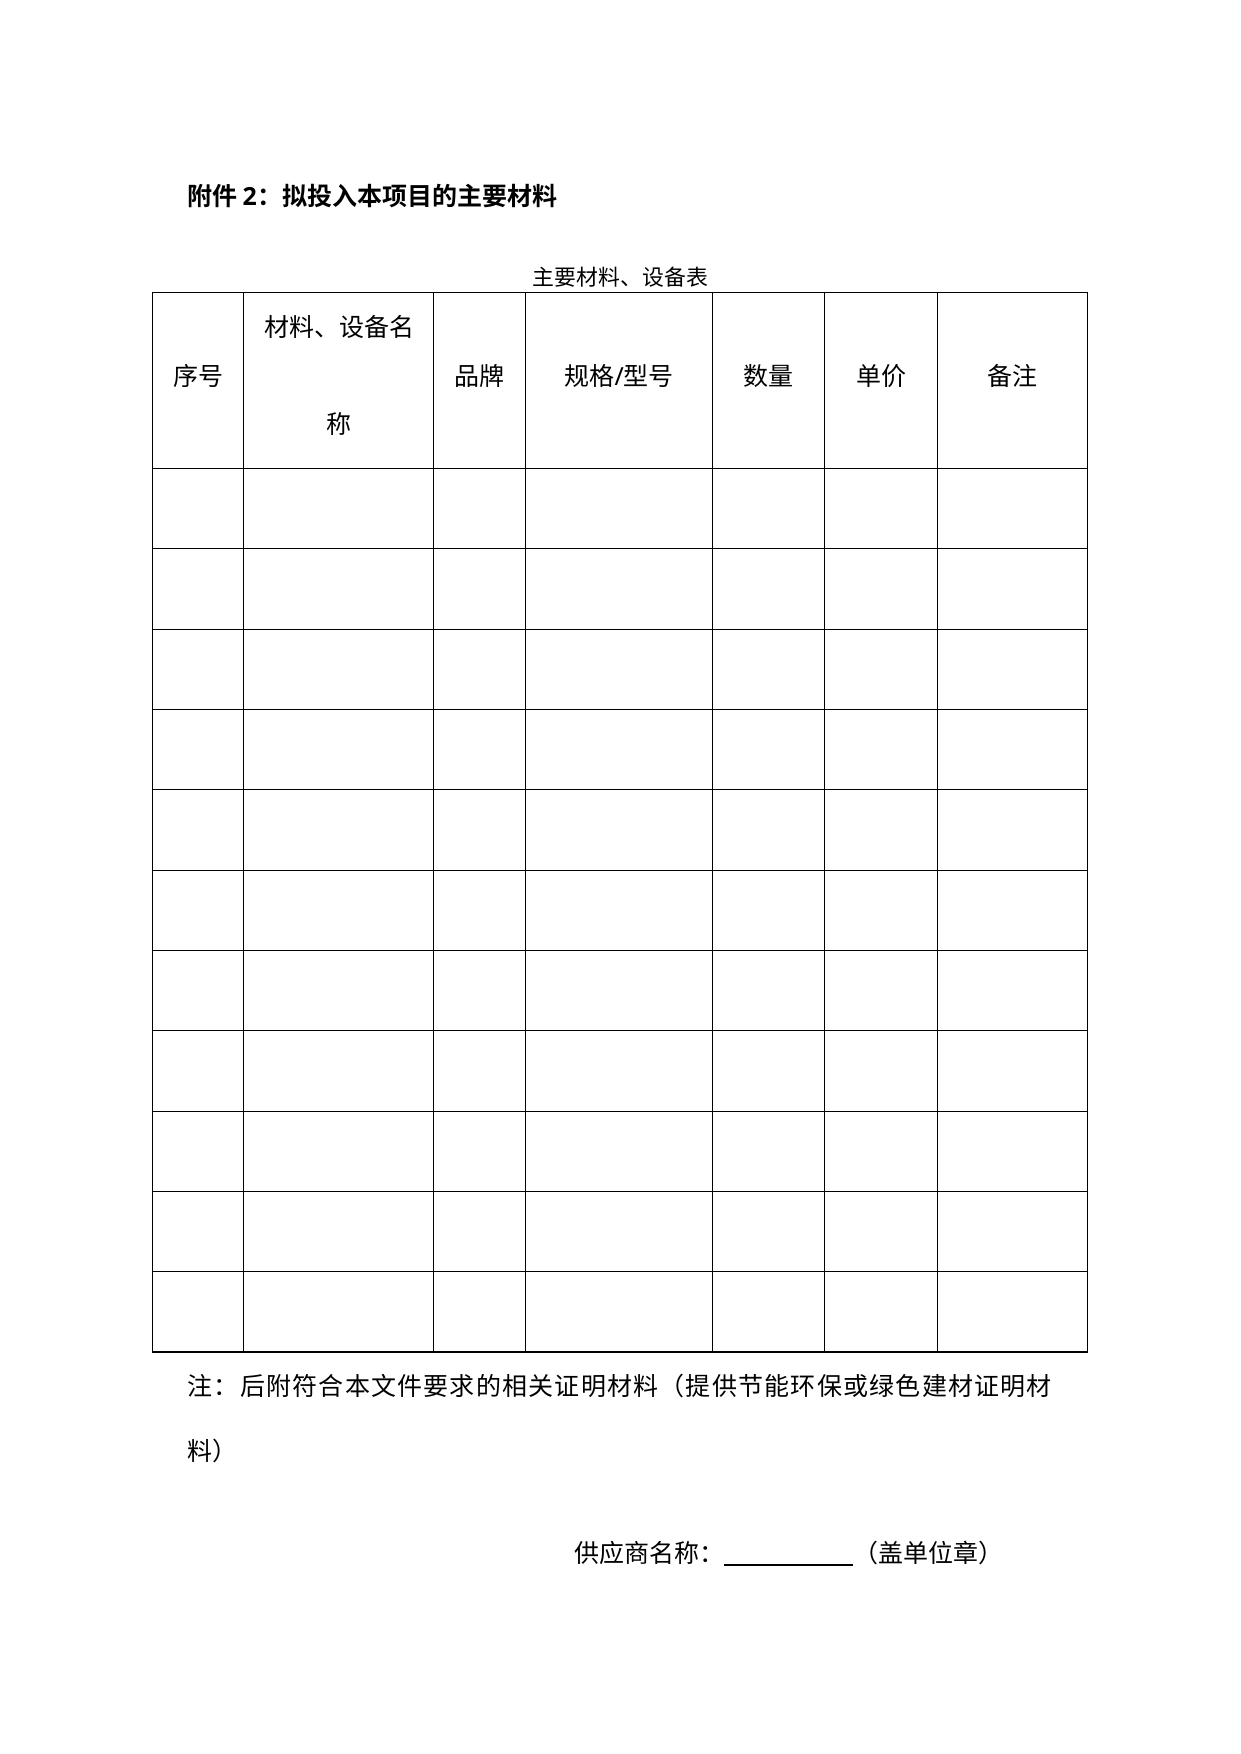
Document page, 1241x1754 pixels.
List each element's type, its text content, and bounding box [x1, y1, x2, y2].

table_header 单价 [825, 293, 937, 468]
table_cell [244, 1192, 433, 1271]
table_cell [938, 710, 1087, 789]
table_cell [526, 1112, 712, 1191]
table_cell [244, 1112, 433, 1191]
table_header 序号 [153, 293, 243, 468]
text 注：后附符合本文件要求的相关证明材料（提供节能环保或绿色建材证明材料） [187, 1353, 1053, 1482]
table_cell [434, 790, 525, 869]
table_cell [434, 549, 525, 629]
table_cell [244, 469, 433, 548]
table_cell [153, 1192, 243, 1271]
table_header 备注 [938, 293, 1087, 468]
table_cell [153, 951, 243, 1030]
table_cell [713, 1031, 824, 1111]
table_cell [526, 871, 712, 950]
table_cell [153, 871, 243, 950]
table_cell [825, 549, 937, 629]
table_cell [526, 951, 712, 1030]
table_cell [825, 1112, 937, 1191]
table_cell [153, 1112, 243, 1191]
table_cell [825, 630, 937, 709]
table_cell [713, 469, 824, 548]
table_header 规格/型号 [526, 293, 712, 468]
table_cell [244, 1272, 433, 1351]
table_cell [434, 1112, 525, 1191]
table_cell [244, 549, 433, 629]
table_header 数量 [713, 293, 824, 468]
table_cell [244, 790, 433, 869]
table_cell [153, 1272, 243, 1351]
table_cell [825, 1192, 937, 1271]
table_cell [244, 710, 433, 789]
table_cell [434, 630, 525, 709]
table_cell [938, 790, 1087, 869]
table_cell [825, 469, 937, 548]
table_cell [938, 1272, 1087, 1351]
table_cell [938, 1112, 1087, 1191]
table_header 品牌 [434, 293, 525, 468]
table_cell [713, 1112, 824, 1191]
text 主要材料、设备表 [187, 259, 1053, 292]
table_cell [526, 1192, 712, 1271]
table_cell [434, 469, 525, 548]
table_cell [244, 630, 433, 709]
table_cell [825, 790, 937, 869]
table_cell [713, 871, 824, 950]
table_cell [153, 549, 243, 629]
table_cell [825, 871, 937, 950]
table_cell [244, 951, 433, 1030]
table_cell [244, 871, 433, 950]
table_cell [938, 549, 1087, 629]
table_cell [938, 1192, 1087, 1271]
table_cell [153, 1031, 243, 1111]
table_cell [713, 1272, 824, 1351]
table_cell [713, 710, 824, 789]
table_cell [938, 1031, 1087, 1111]
table_cell [434, 871, 525, 950]
table_cell [434, 1272, 525, 1351]
text 附件2：拟投入本项目的主要材料 [187, 162, 1053, 227]
text 供应商名称： （盖单位章） [187, 1533, 1003, 1570]
table_cell [153, 630, 243, 709]
table_cell [825, 1272, 937, 1351]
table_cell [713, 790, 824, 869]
table_cell [825, 1031, 937, 1111]
table_cell [526, 630, 712, 709]
table_cell [938, 469, 1087, 548]
table_cell [526, 1272, 712, 1351]
table_cell [713, 1192, 824, 1271]
table_cell [938, 951, 1087, 1030]
table_cell [526, 469, 712, 548]
table_cell [825, 710, 937, 789]
table_cell [153, 469, 243, 548]
table_cell [526, 1031, 712, 1111]
table_cell [938, 871, 1087, 950]
table_cell [434, 1031, 525, 1111]
table_cell [153, 790, 243, 869]
table_cell [938, 630, 1087, 709]
table_cell [713, 951, 824, 1030]
table_cell [434, 951, 525, 1030]
table_cell [244, 1031, 433, 1111]
table_cell [713, 549, 824, 629]
table_cell [526, 710, 712, 789]
table_header 材料、设备名称 [244, 293, 433, 468]
table_cell [434, 710, 525, 789]
table_cell [434, 1192, 525, 1271]
table_cell [825, 951, 937, 1030]
table_cell [526, 549, 712, 629]
table_cell [153, 710, 243, 789]
table_cell [526, 790, 712, 869]
table_cell [713, 630, 824, 709]
